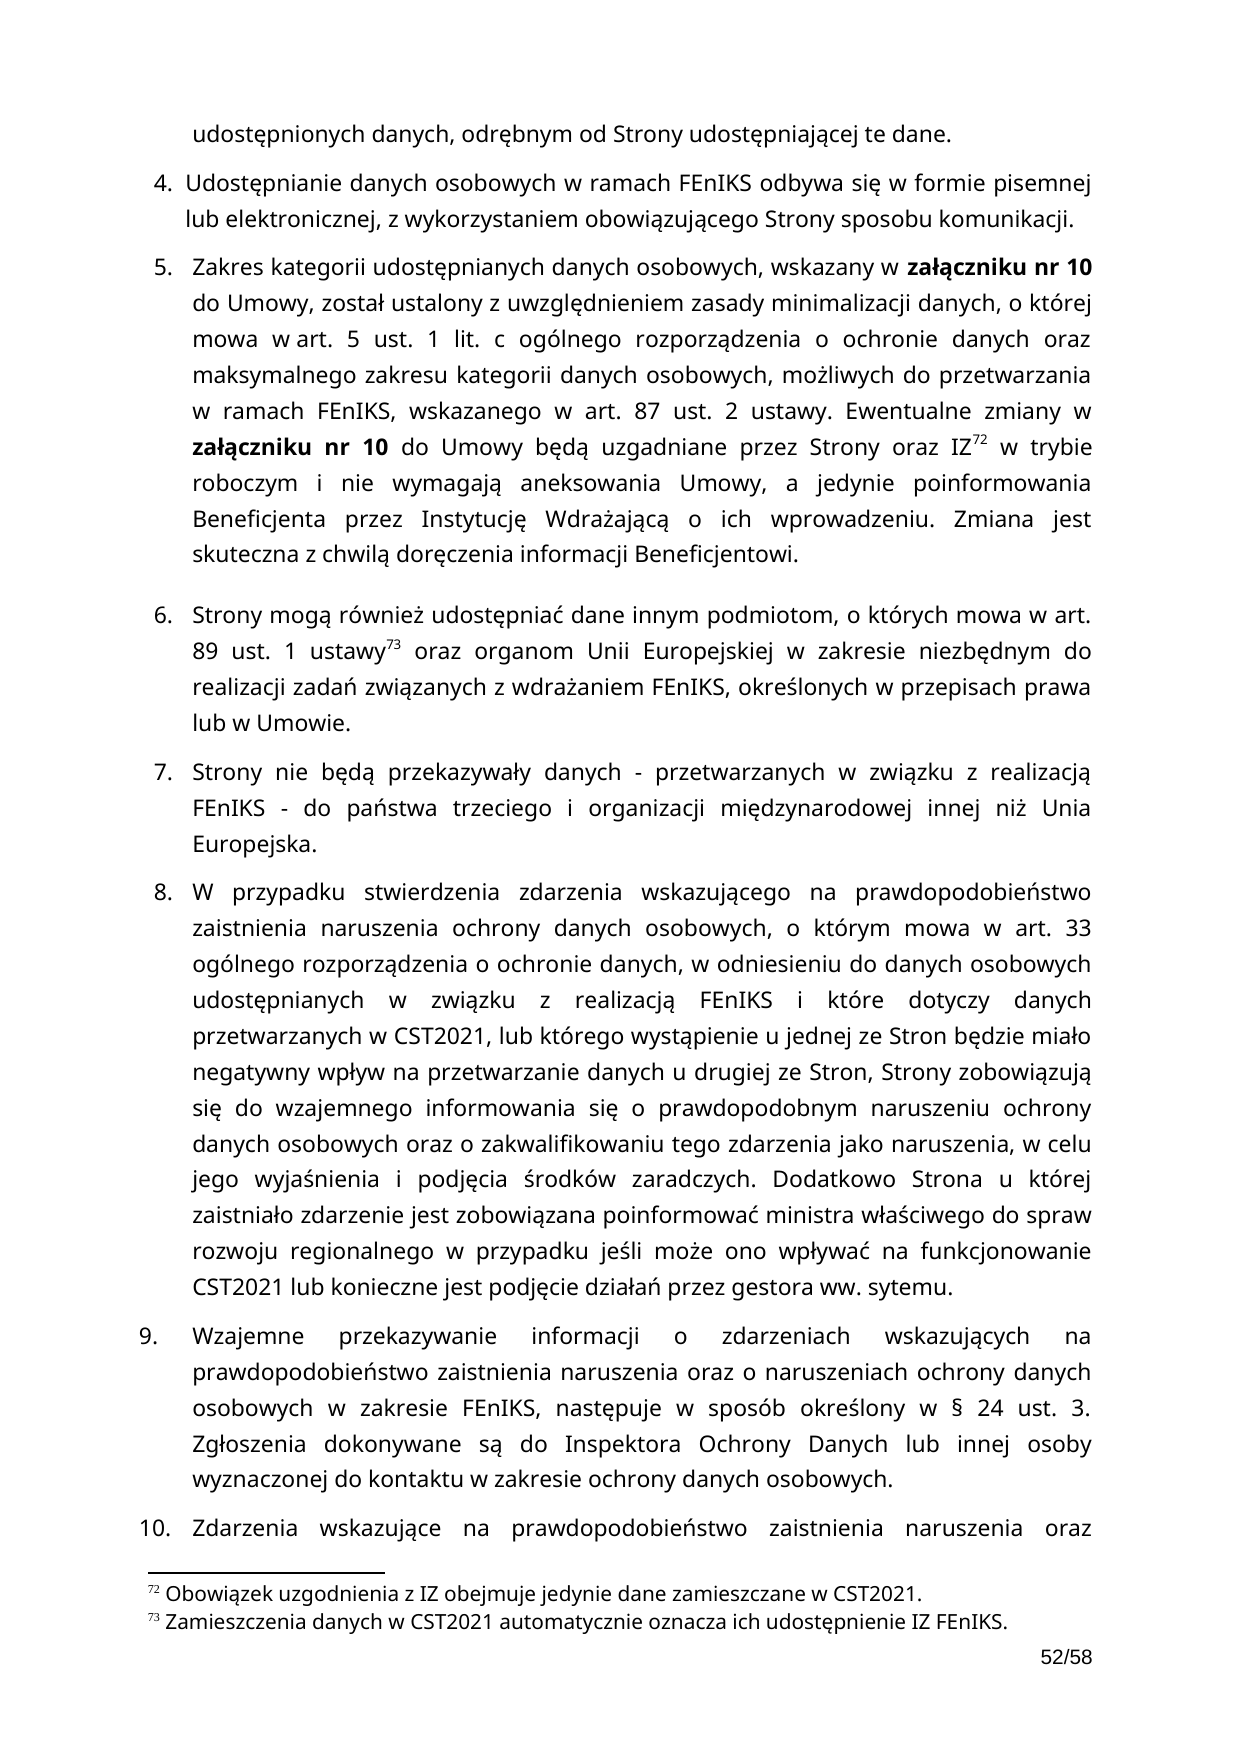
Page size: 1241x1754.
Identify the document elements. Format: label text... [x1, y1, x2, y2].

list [133, 1512, 1092, 1543]
list Udostępnianie danych osobowych w ramach FEnIKS odbywa się w formie pisemnej lub elektronicznej, z wykorzystaniem obowiązującego Strony sposobu komunikacji. [148, 167, 1092, 234]
list Strony mogą również udostępniać dane innym podmiotom, o których mowa w art. 89 ust. 1 ustawy oraz organom Unii Europejskiej w zakresie niezbędnym do realizacji zadań związanych z wdrażaniem FEnIKS, określonych w przepisach prawa lub w Umowie. [148, 599, 1092, 738]
list W przypadku stwierdzenia zdarzenia wskazującego na prawdopodobieństwo zaistnienia naruszenia ochrony danych osobowych, o którym mowa w art. 33 ogólnego rozporządzenia o ochronie danych, w odniesieniu do danych osobowych udostępnianych w związku z realizacją FEnIKS i które dotyczy danych przetwarzanych w CST2021, lub którego wystąpienie u jednej ze Stron będzie miało negatywny wpływ na przetwarzanie danych u drugiej ze Stron, Strony zobowiązują się do wzajemnego informowania się o prawdopodobnym naruszeniu ochrony danych osobowych oraz o zakwalifikowaniu tego zdarzenia jako naruszenia, w celu jego wyjaśnienia i podjęcia środków zaradczych. Dodatkowo Strona u której zaistniało zdarzenie jest zobowiązana poinformować ministra właściwego do spraw rozwoju regionalnego w przypadku jeśli może ono wpływać na funkcjonowanie CST2021 lub konieczne jest podjęcie działań przez gestora ww. sytemu. [148, 876, 1092, 1302]
list Strony nie będą przekazywały danych - przetwarzanych w związku z realizacją FEnIKS - do państwa trzeciego i organizacji międzynarodowej innej niż Unia Europejska. [148, 756, 1092, 859]
list Wzajemne przekazywanie informacji o zdarzeniach wskazujących na prawdopodobieństwo zaistnienia naruszenia oraz o naruszeniach ochrony danych osobowych w zakresie FEnIKS, następuje w sposób określony w § 24 ust. 3. Zgłoszenia dokonywane są do Inspektora Ochrony Danych lub innej osoby wyznaczonej do kontaktu w zakresie ochrony danych osobowych. [133, 1320, 1092, 1495]
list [148, 118, 1092, 149]
list Zakres kategorii udostępnianych danych osobowych, wskazany w załączniku nr 10 do Umowy, został ustalony z uwzględnieniem zasady minimalizacji danych, o której mowa w art. 5 ust. 1 lit. c ogólnego rozporządzenia o ochronie danych oraz maksymalnego zakresu kategorii danych osobowych, możliwych do przetwarzania w ramach FEnIKS, wskazanego w art. 87 ust. 2 ustawy. Ewentualne zmiany w załączniku nr 10 do Umowy będą uzgadniane przez Strony oraz IZ w trybie roboczym i nie wymagają aneksowania Umowy, a jedynie poinformowania Beneficjenta przez Instytucję Wdrażającą o ich wprowadzeniu. Zmiana jest skuteczna z chwilą doręczenia informacji Beneficjentowi. [148, 251, 1092, 570]
